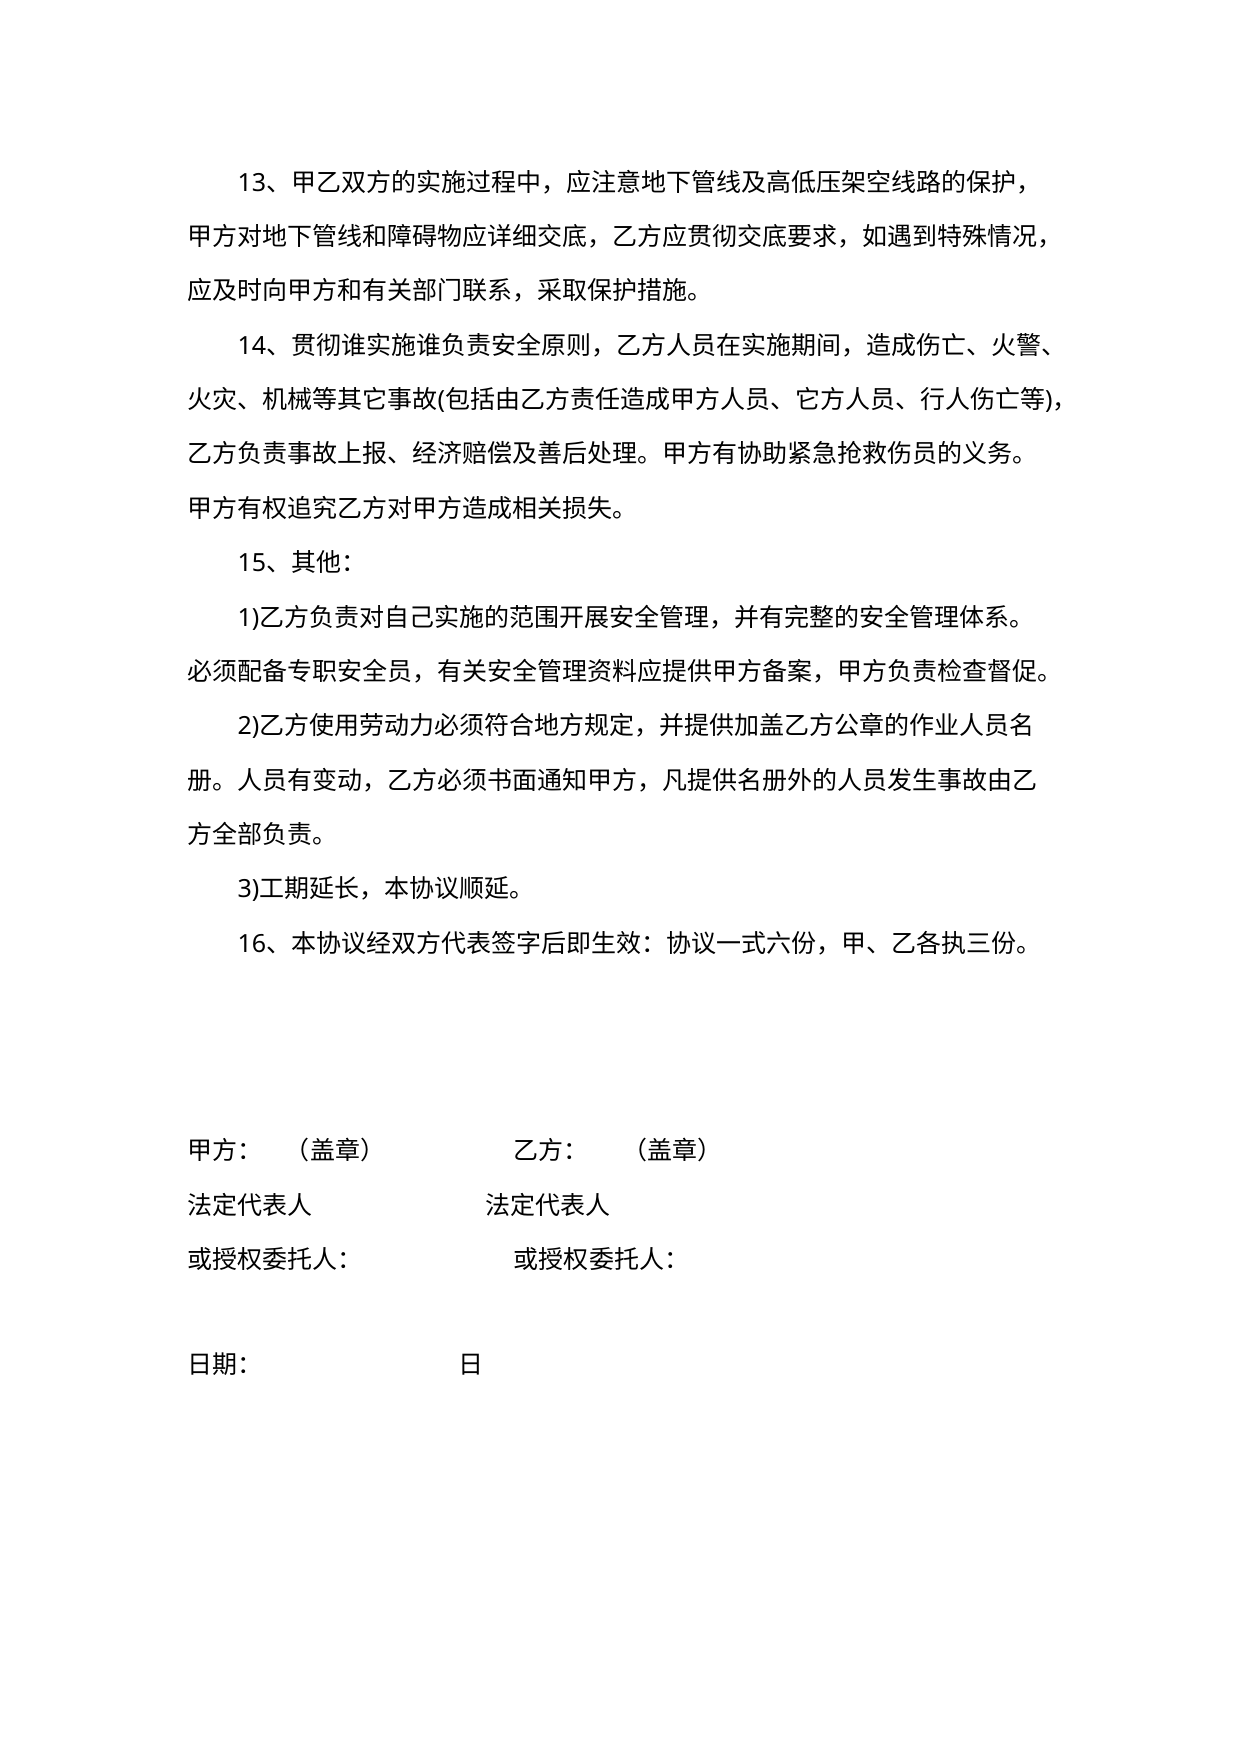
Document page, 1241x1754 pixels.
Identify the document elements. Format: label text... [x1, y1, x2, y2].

text 13、甲乙双方的实施过程中，应注意地下管线及高低压架空线路的保护，甲方对地下管线和障碍物应详细交底，乙方应贯彻交底要求，如遇到特殊情况，应及时向甲方和有关部门联系，采取保护措施。 [187, 162, 1053, 307]
text 15、其他： [187, 543, 1053, 579]
text 或授权委托人： 或授权委托人： [187, 1239, 1053, 1276]
text 2)乙方使用劳动力必须符合地方规定，并提供加盖乙方公章的作业人员名册。人员有变动，乙方必须书面通知甲方，凡提供名册外的人员发生事故由乙方全部负责。 [187, 706, 1053, 851]
text 法定代表人 法定代表人 [187, 1185, 1053, 1221]
text 14、贯彻谁实施谁负责安全原则，乙方人员在实施期间，造成伤亡、火警、火灾、机械等其它事故(包括由乙方责任造成甲方人员、它方人员、行人伤亡等)，乙方负责事故上报、经济赔偿及善后处理。甲方有协助紧急抢救伤员的义务。甲方有权追究乙方对甲方造成相关损失。 [187, 325, 1053, 524]
text 1)乙方负责对自己实施的范围开展安全管理，并有完整的安全管理体系。必须配备专职安全员，有关安全管理资料应提供甲方备案，甲方负责检查督促。 [187, 597, 1053, 688]
text 日期： 日 [187, 1345, 1053, 1381]
text 16、本协议经双方代表签字后即生效：协议一式六份，甲、乙各执三份。 [187, 923, 1053, 959]
text 3)工期延长，本协议顺延。 [187, 869, 1053, 905]
text 甲方： （盖章） 乙方： （盖章） [187, 1131, 1053, 1167]
